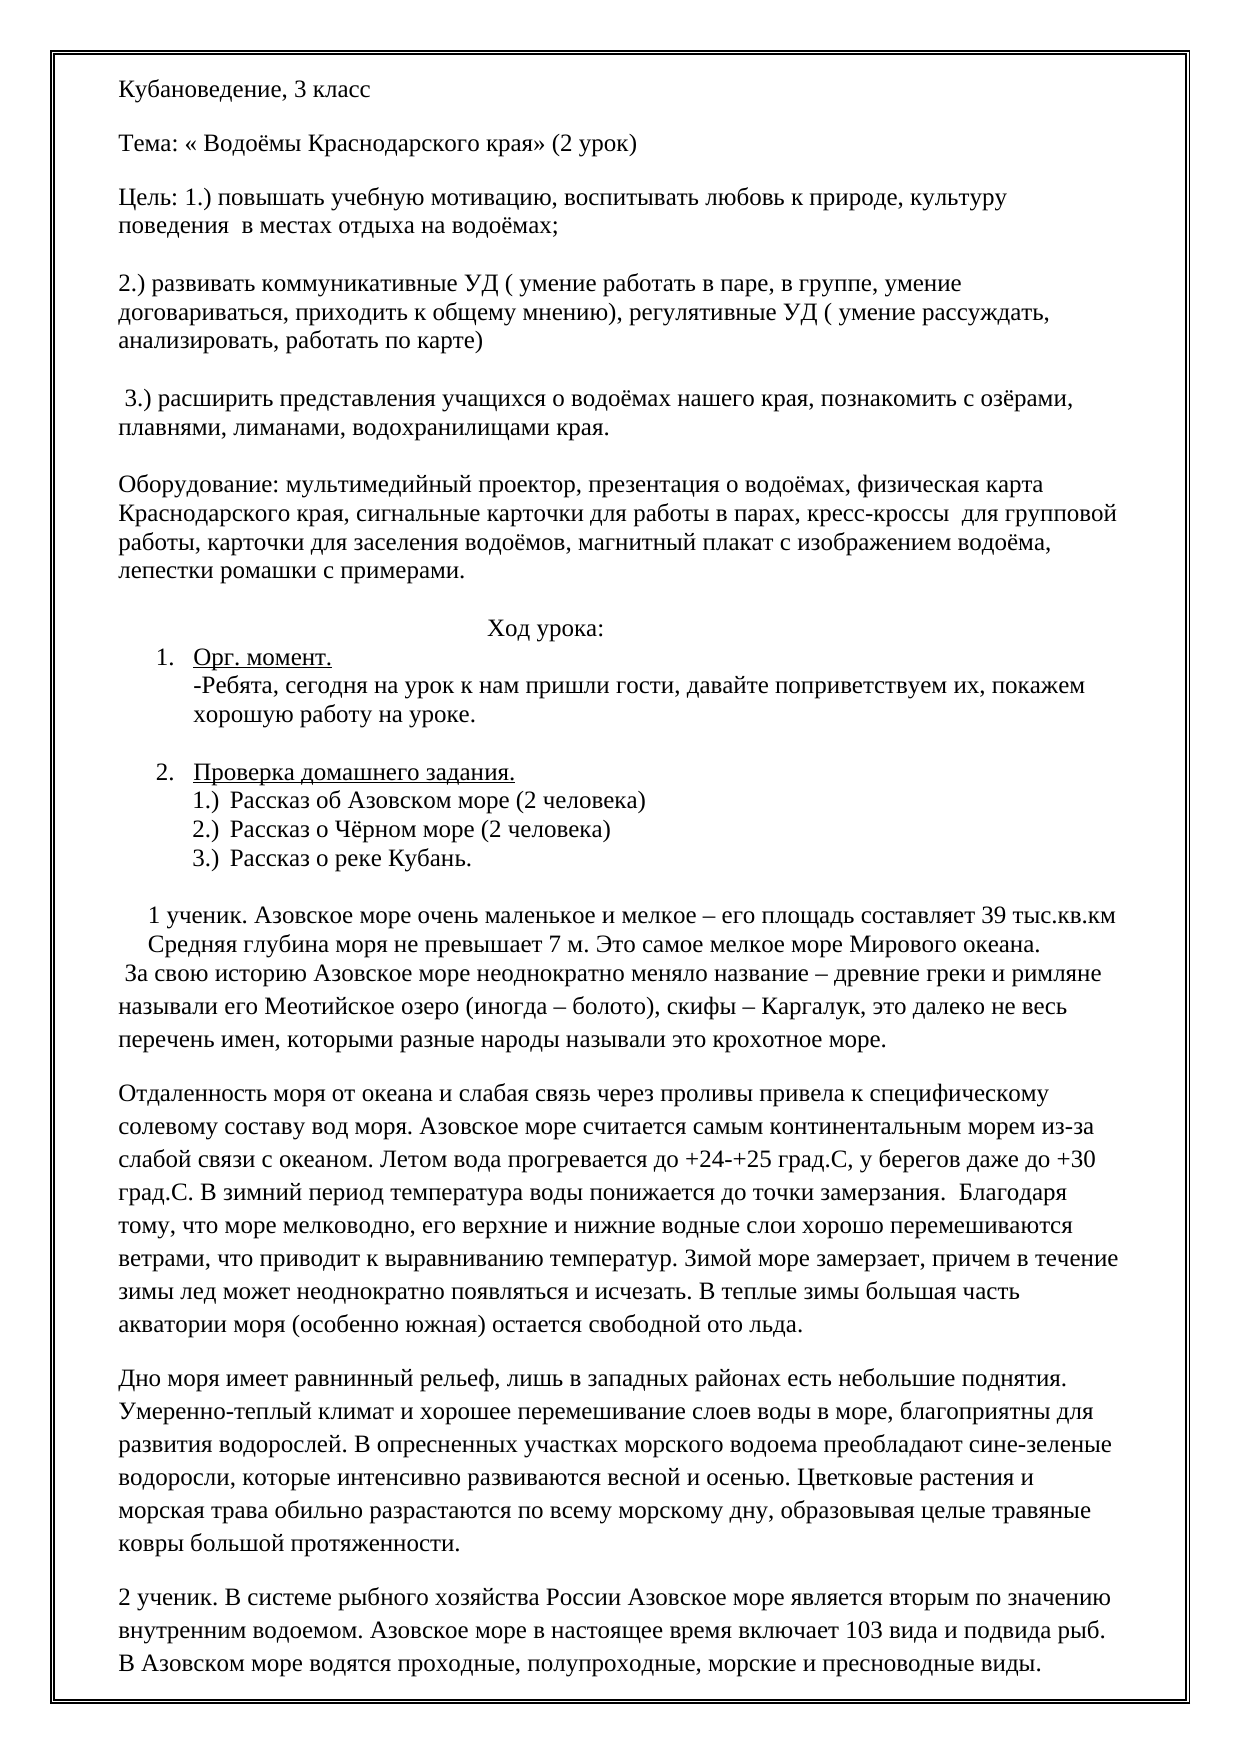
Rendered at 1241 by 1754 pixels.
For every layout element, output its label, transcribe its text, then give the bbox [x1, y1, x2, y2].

list Рассказ о Чёрном море (2 человека) [192, 814, 1122, 843]
list Проверка домашнего задания. [156, 757, 1122, 785]
list Рассказ об Азовском море (2 человека) [192, 785, 1122, 814]
text Дно моря имеет равнинный рельеф, лишь в западных районах есть небольшие поднятия. Умеренно-теплый климат и хорошее перемешивание слоев воды в море, благоприятны для развития водорослей. В опресненных участках морского водоема преобладают сине-зеленые водоросли, которые интенсивно развиваются весной и осенью. Цветковые растения и морская трава обильно разрастаются по всему морскому дну, образовывая целые травяные ковры большой протяженности. [118, 1363, 1122, 1557]
text 3.) расширить представления учащихся о водоёмах нашего края, познакомить с озёрами, плавнями, лиманами, водохранилищами края. [118, 383, 1122, 440]
text 1 ученик. Азовское море очень маленькое и мелкое – его площадь составляет 39 тыс.кв.км Средняя глубина моря не превышает 7 м. Это самое мелкое море Мирового океана. [148, 900, 1122, 958]
text За свою историю Азовское море неоднократно меняло название – древние греки и римляне называли его Меотийское озеро (иногда – болото), скифы – Каргалук, это далеко не весь перечень имен, которыми разные народы называли это крохотное море. [118, 958, 1122, 1053]
text -Ребята, сегодня на урок к нам пришли гости, давайте поприветствуем их, покажем хорошую работу на уроке. [193, 670, 1122, 728]
text Кубановедение, 3 класс [118, 74, 1122, 103]
text 2.) развивать коммуникативные УД ( умение работать в паре, в группе, умение договариваться, приходить к общему мнению), регулятивные УД ( умение рассуждать, анализировать, работать по карте) [118, 268, 1122, 354]
text Тема: « Водоёмы Краснодарского края» (2 урок) [118, 128, 1122, 156]
text Цель: 1.) повышать учебную мотивацию, воспитывать любовь к природе, культуру поведения в местах отдыха на водоёмах; [118, 182, 1122, 239]
text 2 ученик. В системе рыбного хозяйства России Азовское море является вторым по значению внутренним водоемом. Азовское море в настоящее время включает 103 вида и подвида рыб. В Азовском море водятся проходные, полупроходные, морские и пресноводные виды. [118, 1582, 1122, 1676]
list Орг. момент. [156, 642, 1122, 670]
text Ход урока: [118, 613, 1122, 642]
text Оборудование: мультимедийный проектор, презентация о водоёмах, физическая карта Краснодарского края, сигнальные карточки для работы в парах, кресс-кроссы для групповой работы, карточки для заселения водоёмов, магнитный плакат с изображением водоёма, лепестки ромашки с примерами. [118, 469, 1122, 584]
list Рассказ о реке Кубань. [192, 843, 1122, 872]
text Отдаленность моря от океана и слабая связь через проливы привела к специфическому солевому составу вод моря. Азовское море считается самым континентальным морем из-за слабой связи с океаном. Летом вода прогревается до +24-+25 град.С, у берегов даже до +30 град.С. В зимний период температура воды понижается до точки замерзания. Благодаря тому, что море мелководно, его верхние и нижние водные слои хорошо перемешиваются ветрами, что приводит к выравниванию температур. Зимой море замерзает, причем в течение зимы лед может неоднократно появляться и исчезать. В теплые зимы большая часть акватории моря (особенно южная) остается свободной ото льда. [118, 1078, 1122, 1338]
